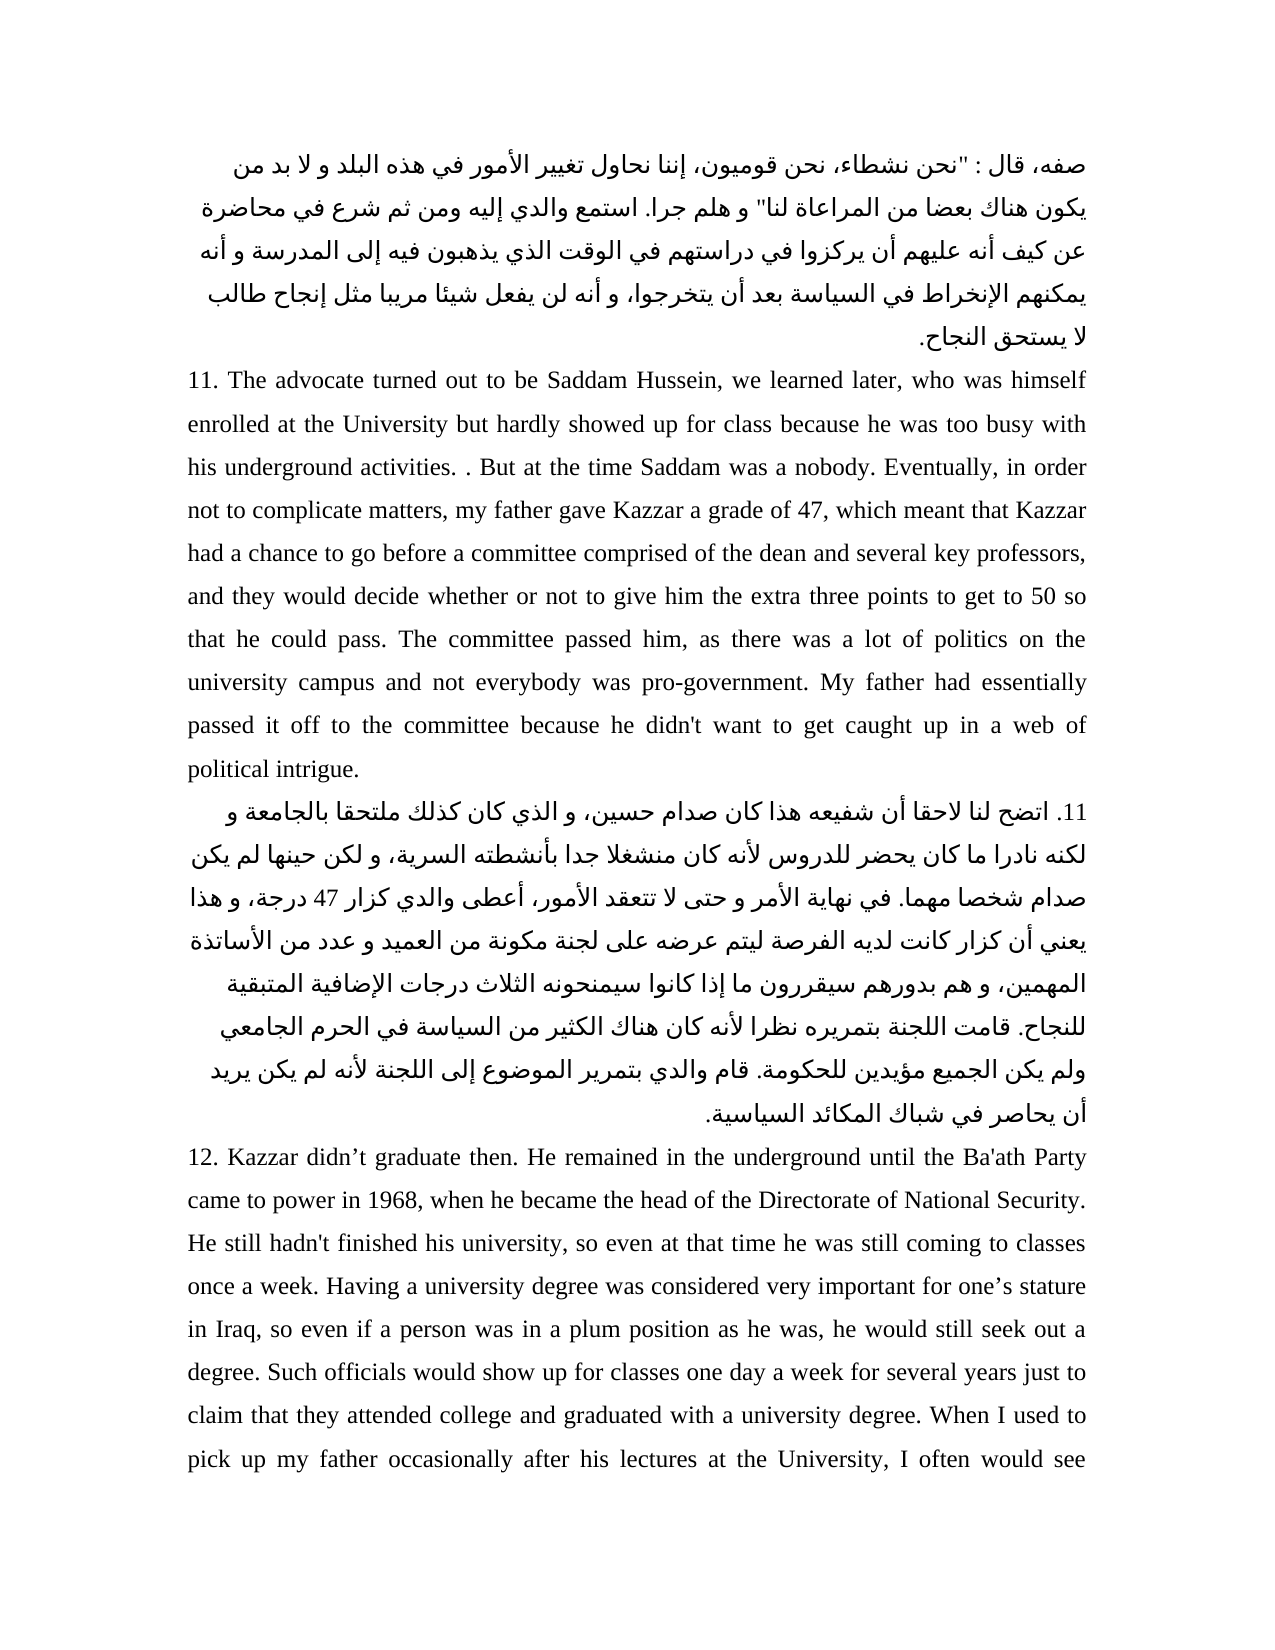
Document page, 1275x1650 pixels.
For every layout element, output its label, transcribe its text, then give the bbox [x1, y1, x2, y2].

text 11. اتضح لنا لاحقا أن شفيعه هذا كان صدام حسين، و الذي كان كذلك ملتحقا بالجامعة و لكنه نادرا ما كان يحضر للدروس لأنه كان منشغلا جدا بأنشطته السرية، و لكن حينها لم يكن صدام شخصا مهما. في نهاية الأمر و حتى لا تتعقد الأمور، أعطى والدي كزار 47 درجة، و هذا يعني أن كزار كانت لديه الفرصة ليتم عرضه على لجنة مكونة من العميد و عدد من الأساتذة المهمين، و هم بدورهم سيقررون ما إذا كانوا سيمنحونه الثلاث درجات الإضافية المتبقية للنجاح. قامت اللجنة بتمريره نظرا لأنه كان هناك الكثير من السياسة في الحرم الجامعي ولم يكن الجميع مؤيدين للحكومة. قام والدي بتمرير الموضوع إلى اللجنة لأنه لم يكن يريد أن يحاصر في شباك المكائد السياسية. [187, 797, 1087, 1127]
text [187, 1142, 1087, 1472]
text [187, 150, 1087, 351]
text 11. The advocate turned out to be Saddam Hussein, we learned later, who was himself enrolled at the University but hardly showed up for class because he was too busy with his underground activities. . But at the time Saddam was a nobody. Eventually, in order not to complicate matters, my father gave Kazzar a grade of 47, which meant that Kazzar had a chance to go before a committee comprised of the dean and several key professors, and they would decide whether or not to give him the extra three points to get to 50 so that he could pass. The committee passed him, as there was a lot of politics on the university campus and not everybody was pro-government. My father had essentially passed it off to the committee because he didn't want to get caught up in a web of political intrigue. [187, 366, 1087, 782]
